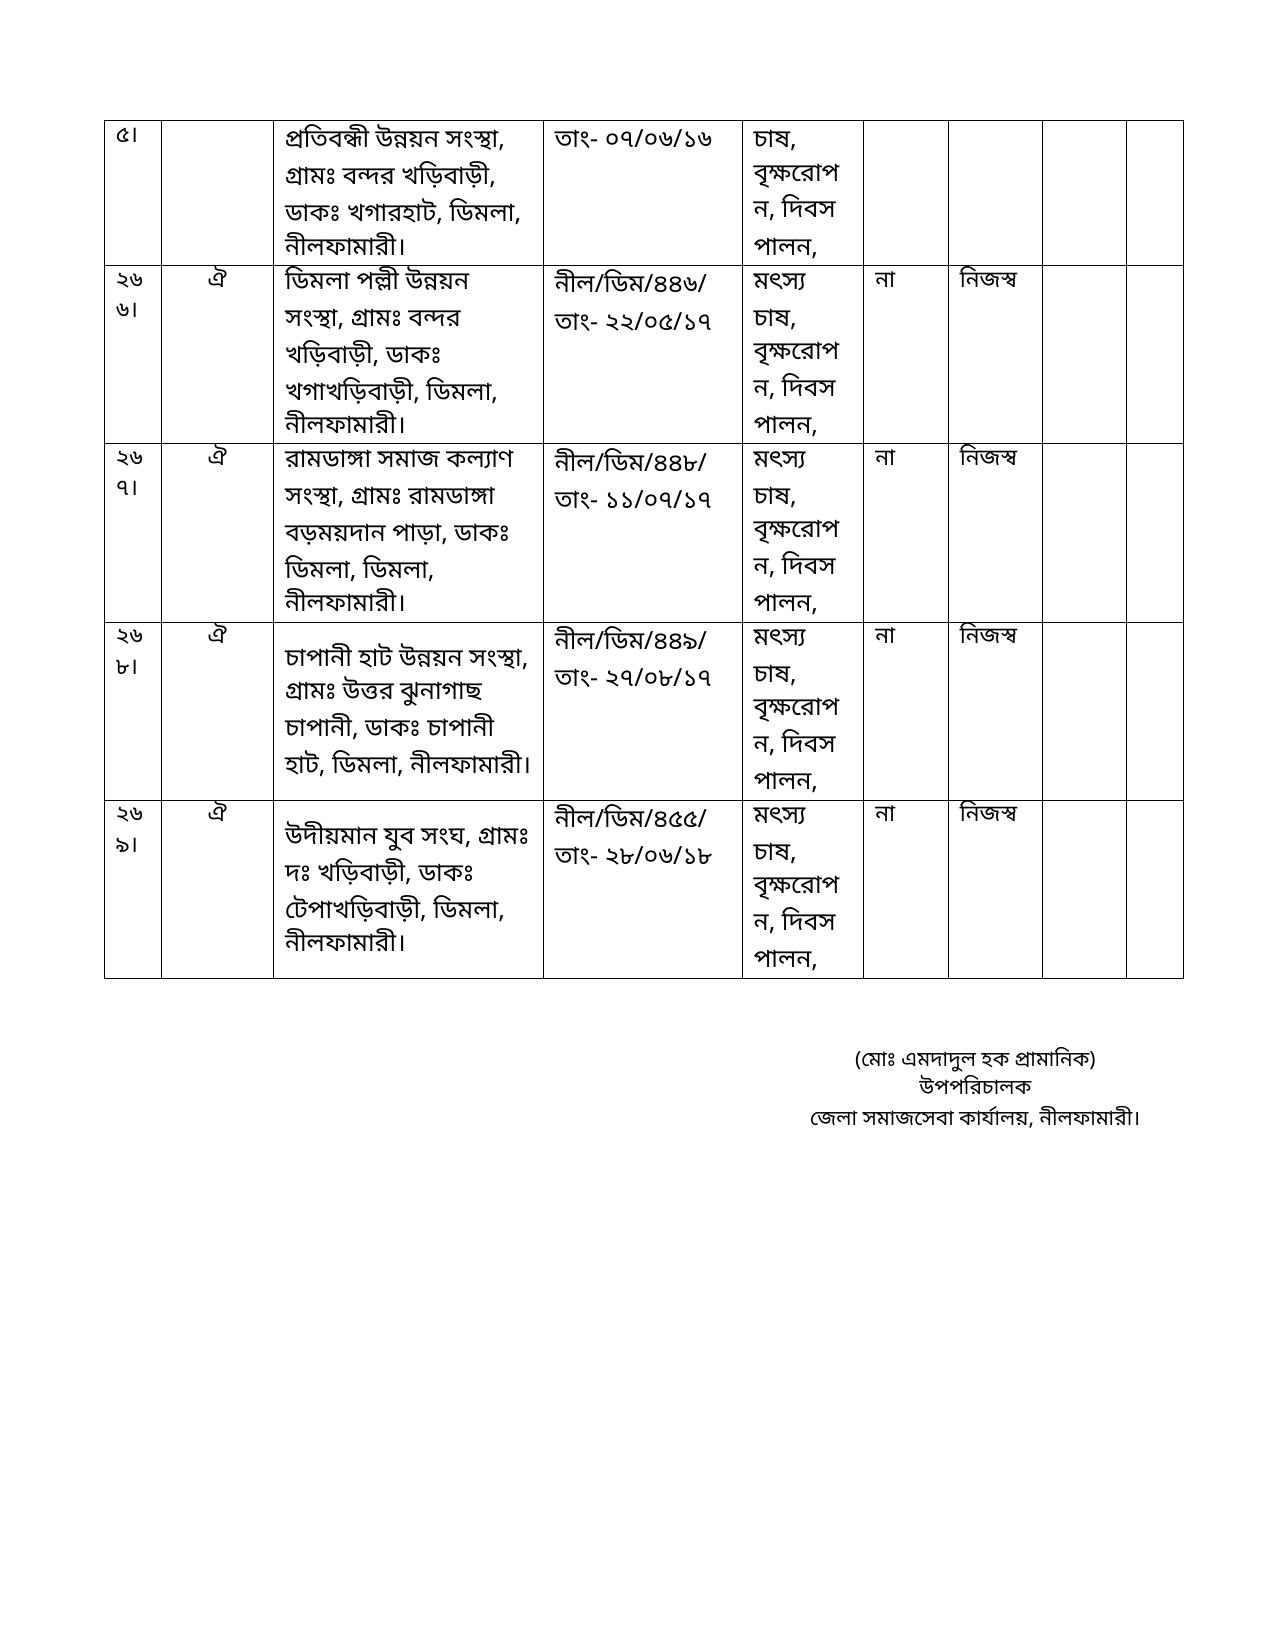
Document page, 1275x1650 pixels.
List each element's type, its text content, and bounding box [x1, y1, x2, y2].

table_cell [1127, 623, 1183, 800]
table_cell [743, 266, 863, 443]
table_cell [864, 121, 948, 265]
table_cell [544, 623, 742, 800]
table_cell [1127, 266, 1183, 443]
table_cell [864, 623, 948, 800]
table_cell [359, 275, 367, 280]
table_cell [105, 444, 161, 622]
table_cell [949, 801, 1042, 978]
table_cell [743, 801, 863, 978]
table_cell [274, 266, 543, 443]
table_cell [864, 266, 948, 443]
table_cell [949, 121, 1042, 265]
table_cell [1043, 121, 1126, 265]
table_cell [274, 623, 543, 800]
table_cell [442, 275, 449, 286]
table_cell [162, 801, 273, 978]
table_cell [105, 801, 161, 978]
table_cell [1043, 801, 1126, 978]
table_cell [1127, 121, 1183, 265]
text জেলা সমাজসেবা কার্যালয়, নীলফামারী। [780, 1103, 1170, 1134]
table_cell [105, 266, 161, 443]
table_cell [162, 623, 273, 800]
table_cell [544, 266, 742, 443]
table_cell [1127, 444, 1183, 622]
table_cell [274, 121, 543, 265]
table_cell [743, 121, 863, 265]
text (মোঃ এমদাদুল হক প্রামানিক) [780, 1044, 1170, 1075]
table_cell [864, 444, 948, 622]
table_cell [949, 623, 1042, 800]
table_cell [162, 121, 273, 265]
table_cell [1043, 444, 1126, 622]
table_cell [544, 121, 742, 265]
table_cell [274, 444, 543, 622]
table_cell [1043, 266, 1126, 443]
text উপপরিচালক [780, 1075, 1170, 1103]
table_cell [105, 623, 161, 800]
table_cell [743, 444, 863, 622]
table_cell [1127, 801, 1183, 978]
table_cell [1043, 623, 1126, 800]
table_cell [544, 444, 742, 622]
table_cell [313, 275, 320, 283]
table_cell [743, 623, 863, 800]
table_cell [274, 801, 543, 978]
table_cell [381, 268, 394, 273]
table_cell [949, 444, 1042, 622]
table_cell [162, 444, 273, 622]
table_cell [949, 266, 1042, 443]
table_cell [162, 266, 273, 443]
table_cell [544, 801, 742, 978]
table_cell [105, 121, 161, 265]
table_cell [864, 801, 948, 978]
